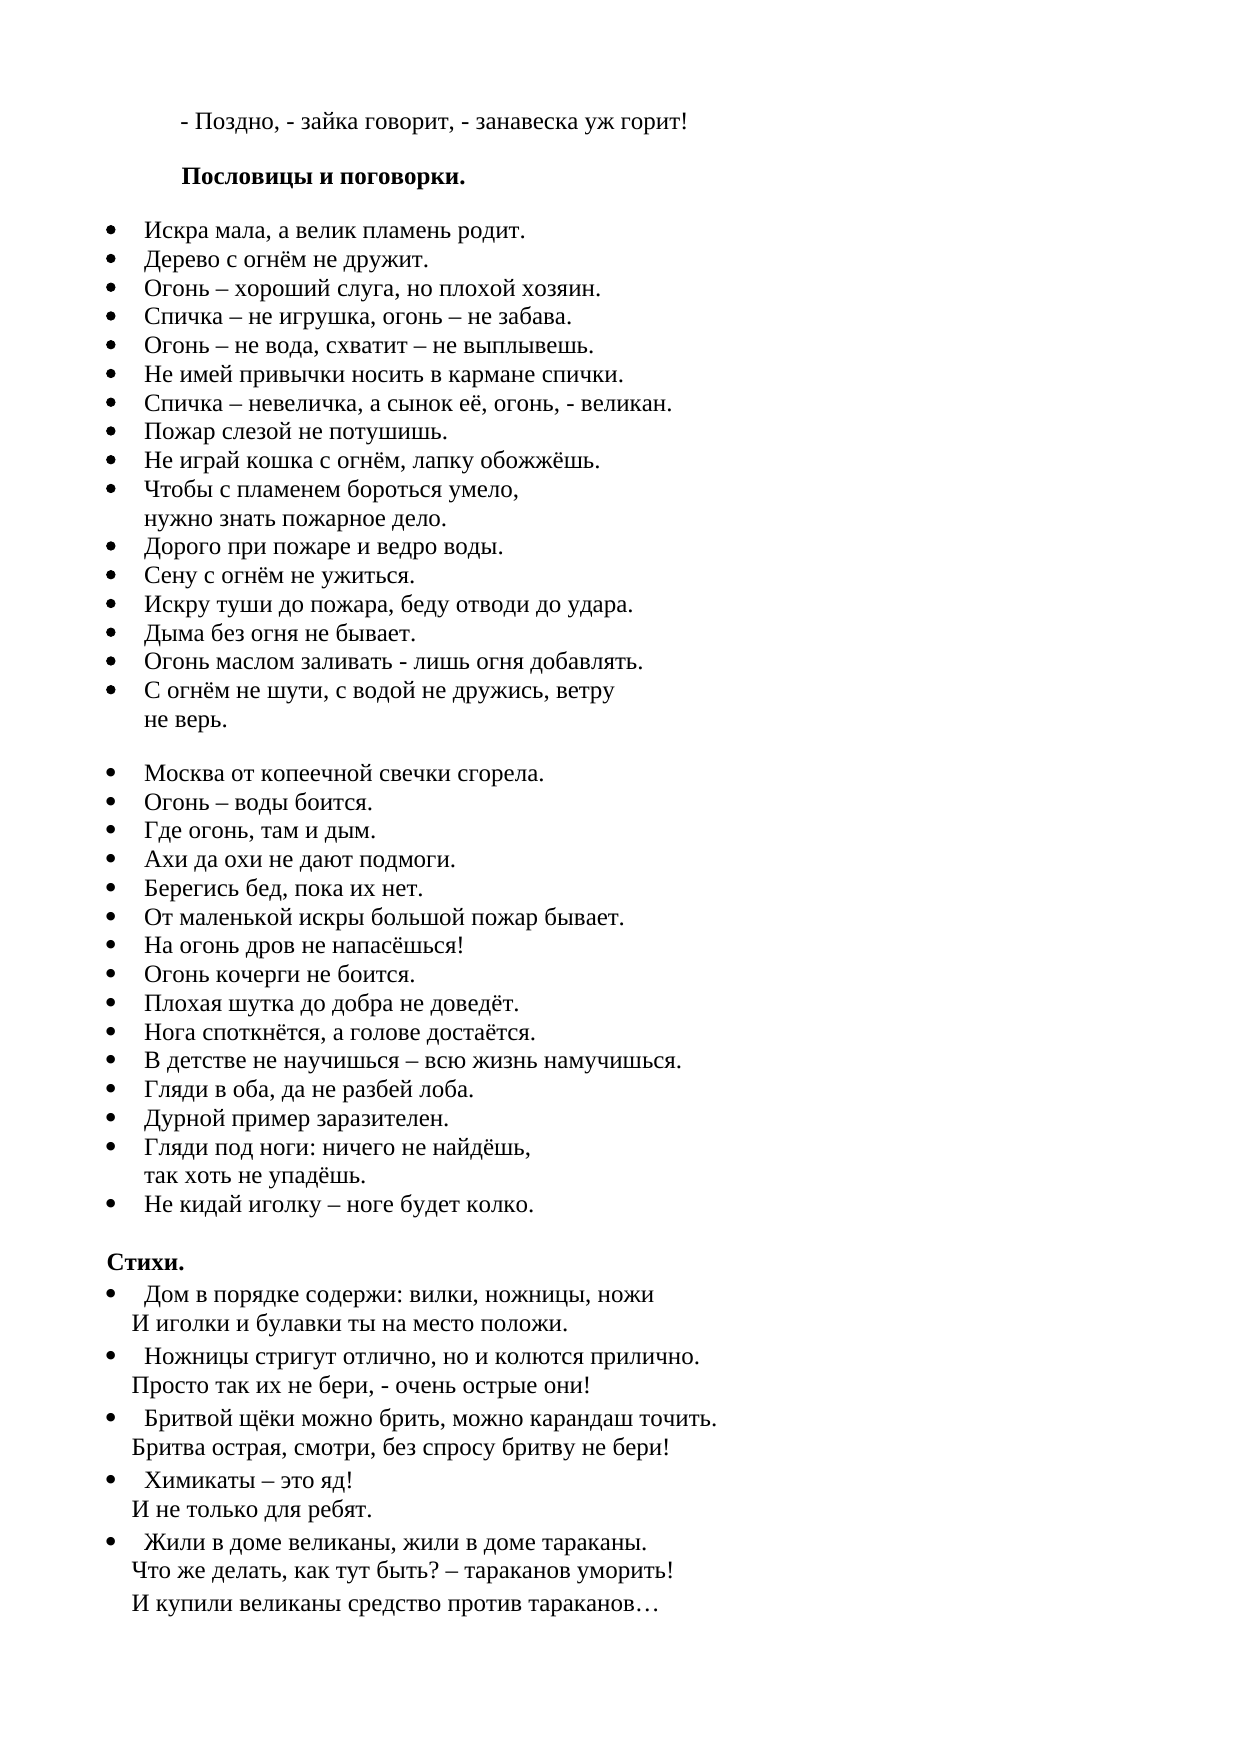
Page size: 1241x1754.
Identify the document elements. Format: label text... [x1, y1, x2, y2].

text И купили великаны средство против тараканов… [106, 1588, 1152, 1617]
text И не только для ребят. [106, 1494, 1152, 1522]
list Дерево с огнём не дружит. [106, 244, 1152, 273]
list Не имей привычки носить в кармане спички. [106, 359, 1152, 388]
text Бритва острая, смотри, без спросу бритву не бери! [106, 1432, 1152, 1461]
list Плохая шутка до добра не доведёт. [106, 988, 1152, 1017]
list Гляди под ноги: ничего не найдёшь, так хоть не упадёшь. [106, 1132, 1152, 1189]
list В детстве не научишься – всю жизнь намучишься. [106, 1045, 1152, 1074]
list На огонь дров не напасёшься! [106, 930, 1152, 959]
list Не играй кошка с огнём, лапку обожжёшь. [106, 445, 1152, 474]
list Где огонь, там и дым. [106, 815, 1152, 844]
text Пословицы и поговорки. [181, 161, 1152, 190]
list Дурной пример заразителен. [106, 1103, 1152, 1132]
text Просто так их не бери, - очень острые они! [106, 1370, 1152, 1399]
list Дорого при пожаре и ведро воды. [106, 531, 1152, 560]
text Что же делать, как тут быть? – тараканов уморить! [106, 1555, 1152, 1584]
list Ахи да охи не дают подмоги. [106, 844, 1152, 873]
list Жили в доме великаны, жили в доме тараканы. [106, 1527, 1152, 1555]
list Чтобы с пламенем бороться умело, нужно знать пожарное дело. [106, 474, 1152, 531]
list Спичка – невеличка, а сынок её, огонь, - великан. [106, 388, 1152, 416]
text не верь. [144, 704, 1152, 733]
list От маленькой искры большой пожар бывает. [106, 902, 1152, 930]
list Огонь маслом заливать - лишь огня добавлять. [106, 646, 1152, 675]
list Дом в порядке содержи: вилки, ножницы, ножи [106, 1279, 1152, 1308]
list Химикаты – это яд! [106, 1465, 1152, 1494]
list Искра мала, а велик пламень родит. [106, 215, 1152, 244]
list Бритвой щёки можно брить, можно карандаш точить. [106, 1403, 1152, 1432]
list Дыма без огня не бывает. [106, 618, 1152, 646]
list Пожар слезой не потушишь. [106, 416, 1152, 445]
list Огонь – не вода, схватит – не выплывешь. [106, 330, 1152, 359]
text Стихи. [106, 1247, 1152, 1275]
text И иголки и булавки ты на место положи. [106, 1308, 1152, 1337]
list Искру туши до пожара, беду отводи до удара. [106, 589, 1152, 618]
list Не кидай иголку – ноге будет колко. [106, 1189, 1152, 1218]
list Огонь кочерги не боится. [106, 959, 1152, 988]
list Берегись бед, пока их нет. [106, 873, 1152, 902]
list Гляди в оба, да не разбей лоба. [106, 1074, 1152, 1103]
list Ножницы стригут отлично, но и колются прилично. [106, 1341, 1152, 1370]
list Сену с огнём не ужиться. [106, 560, 1152, 589]
list Нога споткнётся, а голове достаётся. [106, 1017, 1152, 1045]
list Огонь – хороший слуга, но плохой хозяин. [106, 273, 1152, 301]
list С огнём не шути, с водой не дружись, ветру [106, 675, 1152, 704]
list Огонь – воды боится. [106, 787, 1152, 815]
list Спичка – не игрушка, огонь – не забава. [106, 301, 1152, 330]
text - Поздно, - зайка говорит, - занавеска уж горит! [106, 106, 1152, 135]
list Москва от копеечной свечки сгорела. [106, 758, 1152, 787]
